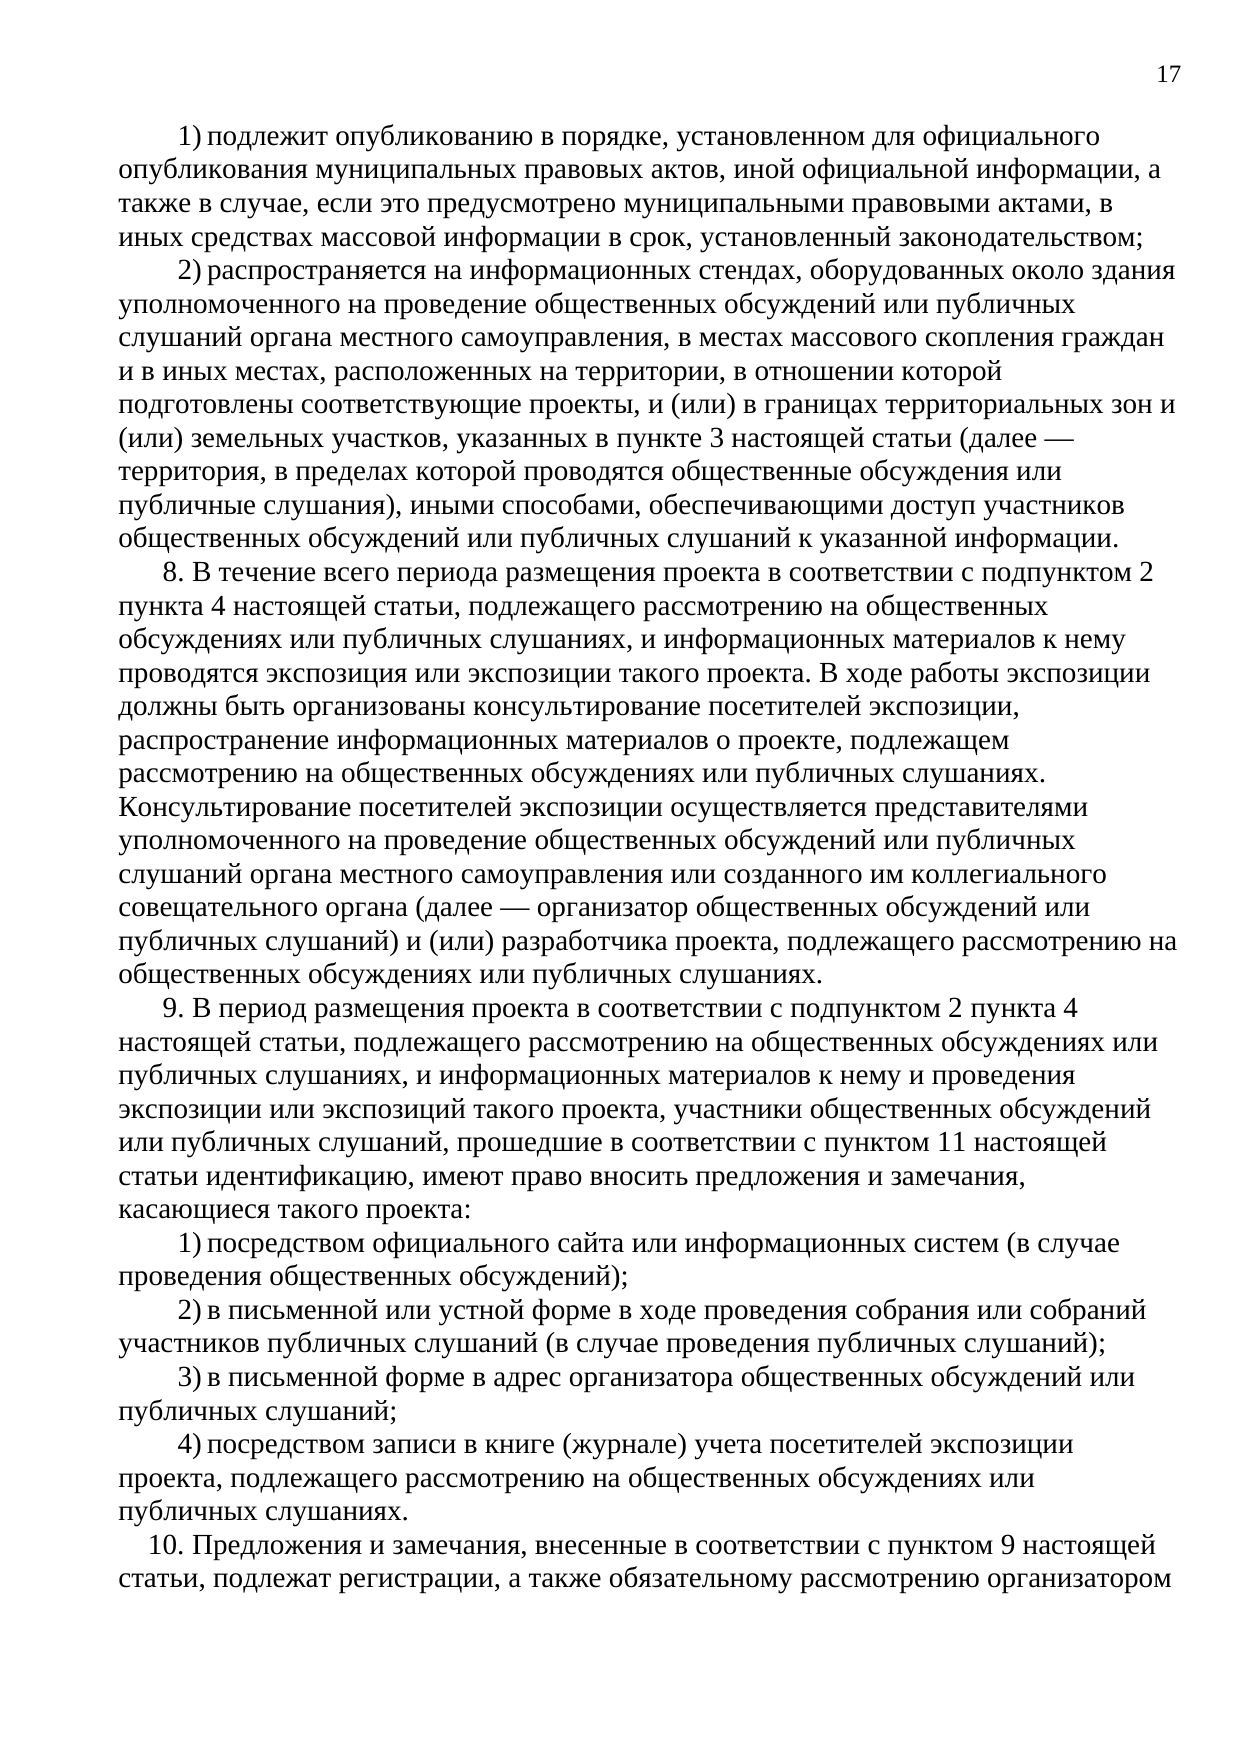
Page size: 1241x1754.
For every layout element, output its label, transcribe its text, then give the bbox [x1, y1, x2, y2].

list в письменной форме в адрес организатора общественных обсуждений или публичных слушаний; [118, 1359, 1181, 1426]
list в письменной или устной форме в ходе проведения собрания или собраний участников публичных слушаний (в случае проведения публичных слушаний); [118, 1292, 1181, 1359]
list посредством официального сайта или информационных систем (в случае проведения общественных обсуждений); [118, 1225, 1181, 1292]
list В период размещения проекта в соответствии с подпунктом 2 пункта 4 настоящей статьи, подлежащего рассмотрению на общественных обсуждениях или публичных слушаниях, и информационных материалов к нему и проведения экспозиции или экспозиций такого проекта, участники общественных обсуждений или публичных слушаний, прошедшие в соответствии с пунктом 11 настоящей статьи идентификацию, имеют право вносить предложения и замечания, касающиеся такого проекта: [118, 990, 1181, 1225]
list подлежит опубликованию в порядке, установленном для официального опубликования муниципальных правовых актов, иной официальной информации, а также в случае, если это предусмотрено муниципальными правовыми актами, в иных средствах массовой информации в срок, установленный законодательством; [118, 118, 1181, 252]
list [118, 1527, 1181, 1594]
list В течение всего периода размещения проекта в соответствии с подпунктом 2 пункта 4 настоящей статьи, подлежащего рассмотрению на общественных обсуждениях или публичных слушаниях, и информационных материалов к нему проводятся экспозиция или экспозиции такого проекта. В ходе работы экспозиции должны быть организованы консультирование посетителей экспозиции, распространение информационных материалов о проекте, подлежащем рассмотрению на общественных обсуждениях или публичных слушаниях. Консультирование посетителей экспозиции осуществляется представителями уполномоченного на проведение общественных обсуждений или публичных слушаний органа местного самоуправления или созданного им коллегиального совещательного органа (далее — организатор общественных обсуждений или публичных слушаний) и (или) разработчика проекта, подлежащего рассмотрению на общественных обсуждениях или публичных слушаниях. [118, 554, 1181, 990]
list посредством записи в книге (журнале) учета посетителей экспозиции проекта, подлежащего рассмотрению на общественных обсуждениях или публичных слушаниях. [118, 1426, 1181, 1527]
list распространяется на информационных стендах, оборудованных около здания уполномоченного на проведение общественных обсуждений или публичных слушаний органа местного самоуправления, в местах массового скопления граждан и в иных местах, расположенных на территории, в отношении которой подготовлены соответствующие проекты, и (или) в границах территориальных зон и (или) земельных участков, указанных в пункте 3 настоящей статьи (далее — территория, в пределах которой проводятся общественные обсуждения или публичные слушания), иными способами, обеспечивающими доступ участников общественных обсуждений или публичных слушаний к указанной информации. [118, 252, 1181, 554]
